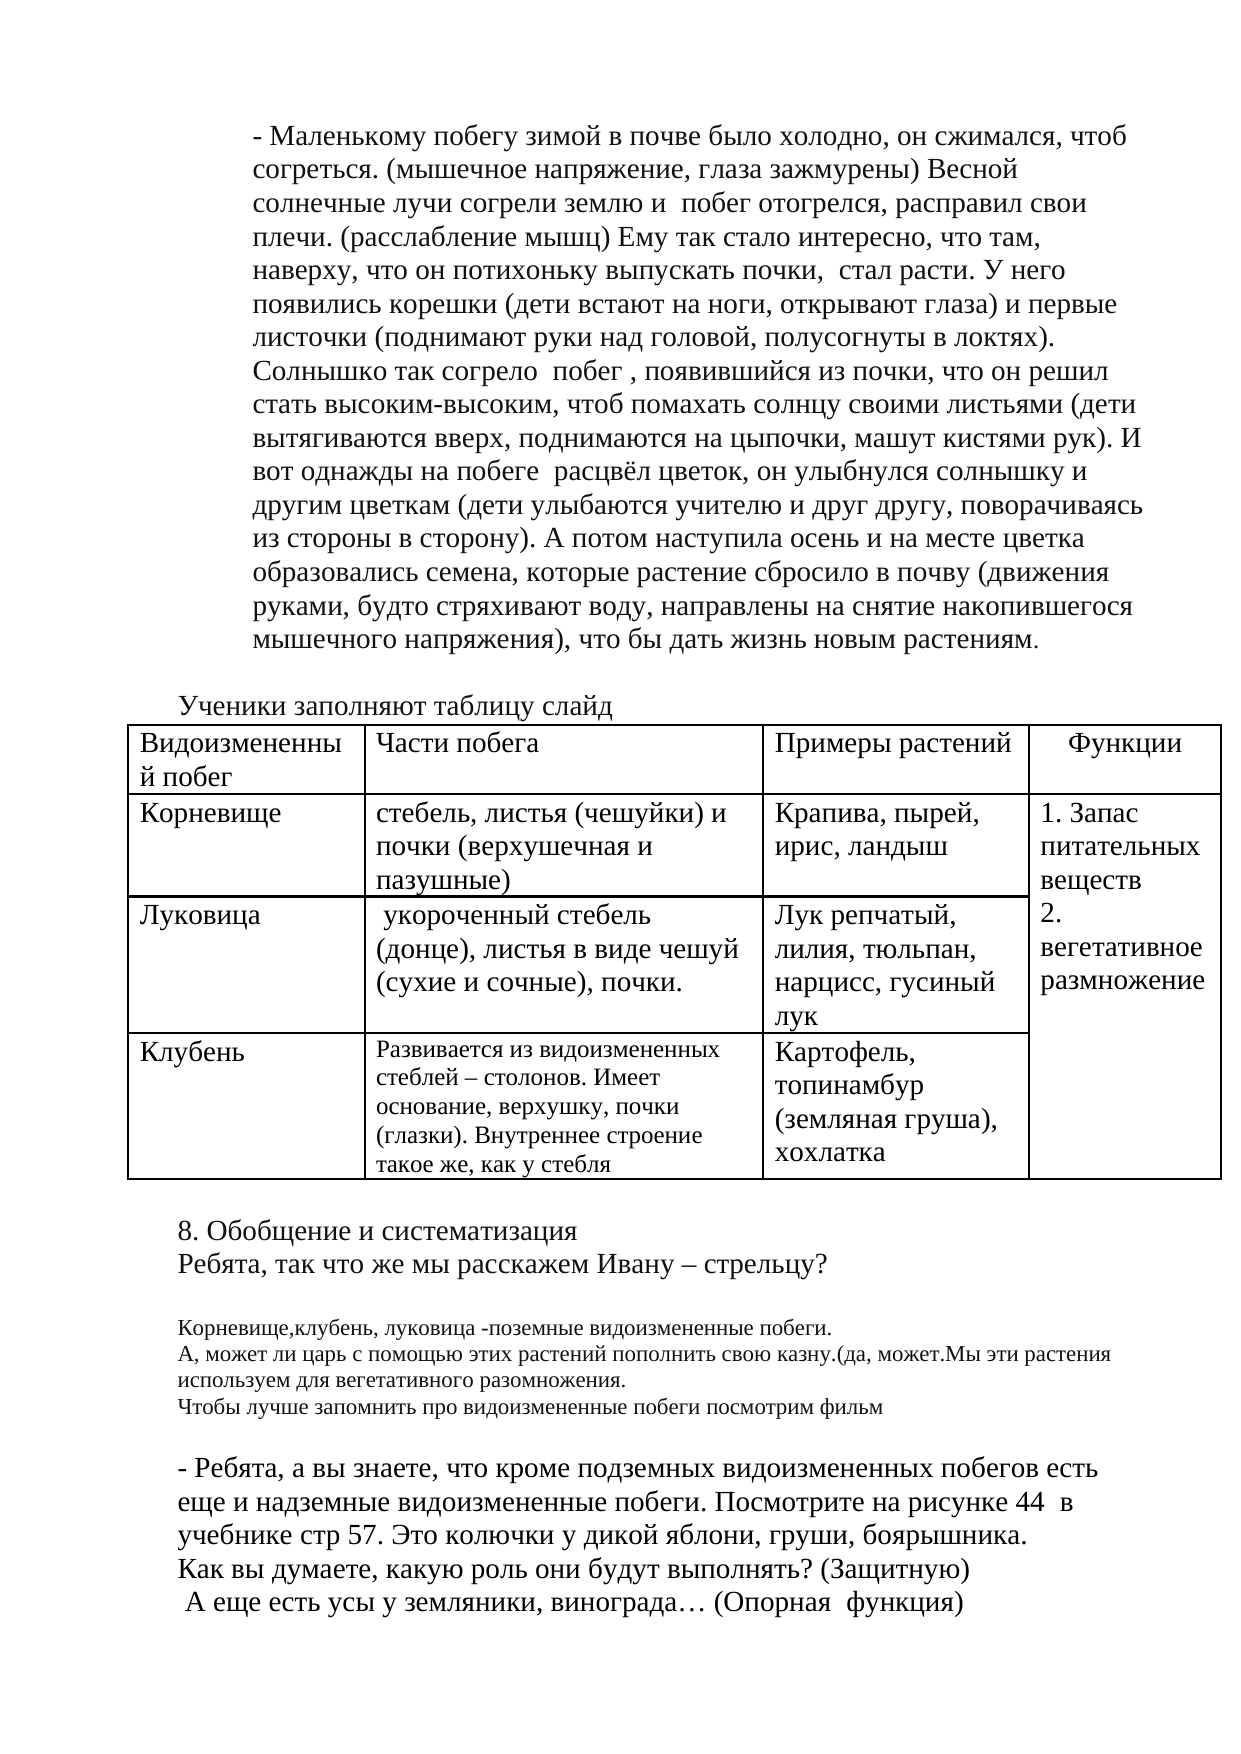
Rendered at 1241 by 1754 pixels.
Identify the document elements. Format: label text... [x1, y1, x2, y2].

text Ребята, так что же мы расскажем Ивану – стрельцу? [177, 1247, 1152, 1280]
text Ученики заполняют таблицу слайд [177, 688, 1152, 722]
text - Ребята, а вы знаете, что кроме подземных видоизмененных побегов есть еще и надземные видоизмененные побеги. Посмотрите на рисунке 44 в учебнике стр 57. Это колючки у дикой яблони, груши, боярышника. [177, 1450, 1152, 1551]
table_cell укороченный стебель (донце), листья в виде чешуй (сухие и сочные), почки. [366, 898, 762, 1032]
text Корневище,клубень, луковица -поземные видоизмененные побеги. [177, 1280, 1152, 1340]
table_cell Картофель, топинамбур (земляная груша), хохлатка [764, 1034, 1028, 1177]
table_cell Крапива, пырей, ирис, ландыш [764, 795, 1028, 895]
table_cell Лук репчатый, лилия, тюльпан, нарцисс, гусиный лук [764, 898, 1028, 1032]
table_header Видоизмененный побег [129, 726, 364, 793]
text А, может ли царь с помощью этих растений пополнить свою казну.(да, может.Мы эти растения используем для вегетативного разомножения. [177, 1340, 1152, 1393]
text А еще есть усы у земляники, винограда… (Опорная функция) [177, 1584, 1152, 1618]
table_header Функции [1030, 726, 1220, 793]
text Как вы думаете, какую роль они будут выполнять? (Защитную) [177, 1551, 1152, 1584]
table_cell 1. Запас питательных веществ 2. вегетативное размножение [1030, 795, 1220, 1177]
table_header Части побега [366, 726, 762, 793]
text Чтобы лучше запомнить про видоизмененные побеги посмотрим фильм [177, 1393, 1152, 1419]
text 8. Обобщение и систематизация [177, 1213, 1152, 1247]
table_cell Корневище [129, 795, 364, 895]
table_cell Развивается из видоизмененных стеблей – столонов. Имеет основание, верхушку, почки (глазки). Внутреннее строение такое же, как у стебля [366, 1034, 762, 1177]
table_cell Клубень [129, 1034, 364, 1177]
table_header Примеры растений [764, 726, 1028, 793]
table_cell стебель, листья (чешуйки) и почки (верхушечная и пазушные) [366, 795, 762, 895]
text - Маленькому побегу зимой в почве было холодно, он сжимался, чтоб согреться. (мышечное напряжение, глаза зажмурены) Весной солнечные лучи согрели землю и побег отогрелся, расправил свои плечи. (расслабление мышц) Ему так стало интересно, что там, наверху, что он потихоньку выпускать почки, стал расти. У него появились корешки (дети встают на ноги, открывают глаза) и первые листочки (поднимают руки над головой, полусогнуты в локтях). Солнышко так согрело побег , появившийся из почки, что он решил стать высоким-высоким, чтоб помахать солнцу своими листьями (дети вытягиваются вверх, поднимаются на цыпочки, машут кистями рук). И вот однажды на побеге расцвёл цветок, он улыбнулся солнышку и другим цветкам (дети улыбаются учителю и друг другу, поворачиваясь из стороны в сторону). А потом наступила осень и на месте цветка образовались семена, которые растение сбросило в почву (движения руками, будто стряхивают воду, направлены на снятие накопившегося мышечного напряжения), что бы дать жизнь новым растениям. [252, 118, 1152, 655]
table_cell Луковица [129, 898, 364, 1032]
